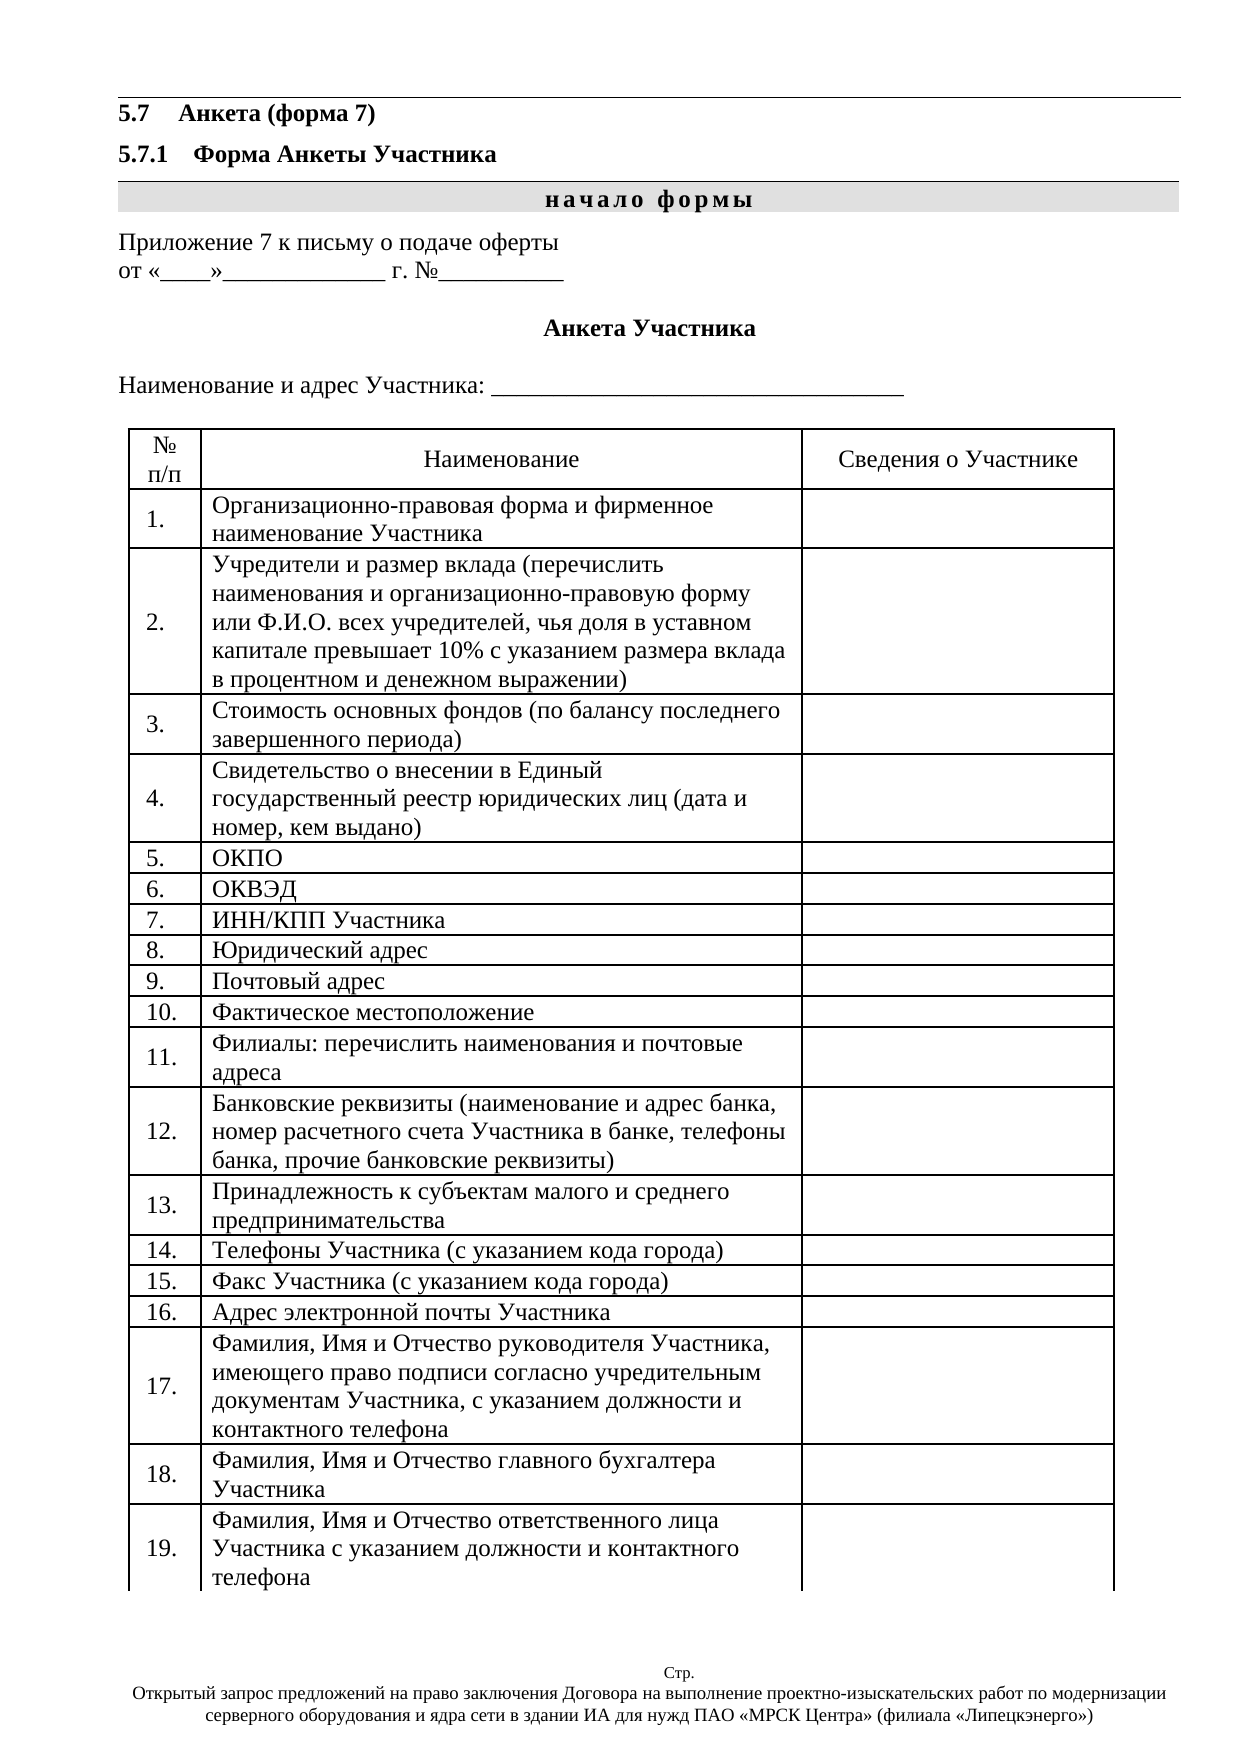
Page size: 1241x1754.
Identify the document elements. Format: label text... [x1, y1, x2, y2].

table_cell [130, 966, 200, 995]
table_cell [130, 997, 200, 1026]
text начало формы [118, 182, 1179, 212]
table_cell [803, 1328, 1113, 1443]
table_cell [130, 1236, 200, 1264]
table_cell Принадлежность к субъектам малого и среднего предпринимательства [202, 1176, 801, 1233]
table_cell Учредители и размер вклада (перечислить наименования и организационно-правовую форму или Ф.И.О. всех учредителей, чья доля в уставном капитале превышает 10% с указанием размера вклада в процентном и денежном выражении) [202, 549, 801, 693]
table_cell [803, 1297, 1113, 1326]
table_cell Фамилия, Имя и Отчество руководителя Участника, имеющего право подписи согласно учредительным документам Участника, с указанием должности и контактного телефона [202, 1328, 801, 1443]
table_cell [803, 1088, 1113, 1174]
table_cell [803, 755, 1113, 841]
table_header Наименование [202, 430, 801, 488]
table_cell [130, 843, 200, 872]
table_cell Факс Участника (с указанием кода города) [202, 1266, 801, 1295]
table_cell [130, 874, 200, 903]
table_cell [130, 755, 200, 841]
table_cell [803, 1236, 1113, 1264]
table_cell ОКВЭД [202, 874, 801, 903]
table_cell Адрес электронной почты Участника [202, 1297, 801, 1326]
table_cell [130, 1505, 200, 1591]
table_cell [130, 490, 200, 547]
table_cell Стоимость основных фондов (по балансу последнего завершенного периода) [202, 695, 801, 753]
table_cell [130, 1028, 200, 1086]
table_cell [803, 966, 1113, 995]
table_cell [803, 695, 1113, 753]
table_header № п/п [130, 430, 200, 488]
table_cell Свидетельство о внесении в Единый государственный реестр юридических лиц (дата и номер, кем выдано) [202, 755, 801, 841]
table_cell [803, 874, 1113, 903]
table_cell [803, 1445, 1113, 1503]
table_cell Телефоны Участника (с указанием кода города) [202, 1236, 801, 1264]
subtitle Форма Анкеты Участника [118, 139, 1181, 168]
table_cell [130, 1266, 200, 1295]
text Анкета Участника [118, 313, 1181, 342]
table_cell ИНН/КПП Участника [202, 905, 801, 933]
table_cell [130, 905, 200, 933]
table_cell [130, 1088, 200, 1174]
table_cell [130, 1445, 200, 1503]
text Наименование и адрес Участника: _________________________________ [118, 371, 1181, 399]
table_cell Организационно-правовая форма и фирменное наименование Участника [202, 490, 801, 547]
table_cell [130, 695, 200, 753]
table_cell [803, 905, 1113, 933]
table_cell [130, 1297, 200, 1326]
table_header Сведения о Участнике [803, 430, 1113, 488]
table_cell [130, 1176, 200, 1233]
table_cell Почтовый адрес [202, 966, 801, 995]
table_cell [803, 1028, 1113, 1086]
table_cell [803, 843, 1113, 872]
table_cell Фамилия, Имя и Отчество ответственного лица Участника с указанием должности и контактного телефона [202, 1505, 801, 1591]
table_cell [130, 936, 200, 964]
table_cell Фамилия, Имя и Отчество главного бухгалтера Участника [202, 1445, 801, 1503]
table_cell [803, 1266, 1113, 1295]
table_cell [803, 1505, 1113, 1591]
table_cell [803, 997, 1113, 1026]
table_cell [803, 1176, 1113, 1233]
table_cell Фактическое местоположение [202, 997, 801, 1026]
table_cell [803, 549, 1113, 693]
table_cell [130, 549, 200, 693]
table_cell Банковские реквизиты (наименование и адрес банка, номер расчетного счета Участника в банке, телефоны банка, прочие банковские реквизиты) [202, 1088, 801, 1174]
subtitle Анкета (форма 7) [118, 98, 1181, 127]
table_cell Филиалы: перечислить наименования и почтовые адреса [202, 1028, 801, 1086]
text Приложение 7 к письму о подаче оферты от «____»_____________ г. №__________ [118, 227, 1181, 284]
table_cell ОКПО [202, 843, 801, 872]
table_cell Юридический адрес [202, 936, 801, 964]
table_cell [130, 1328, 200, 1443]
table_cell [803, 936, 1113, 964]
table_cell [803, 490, 1113, 547]
